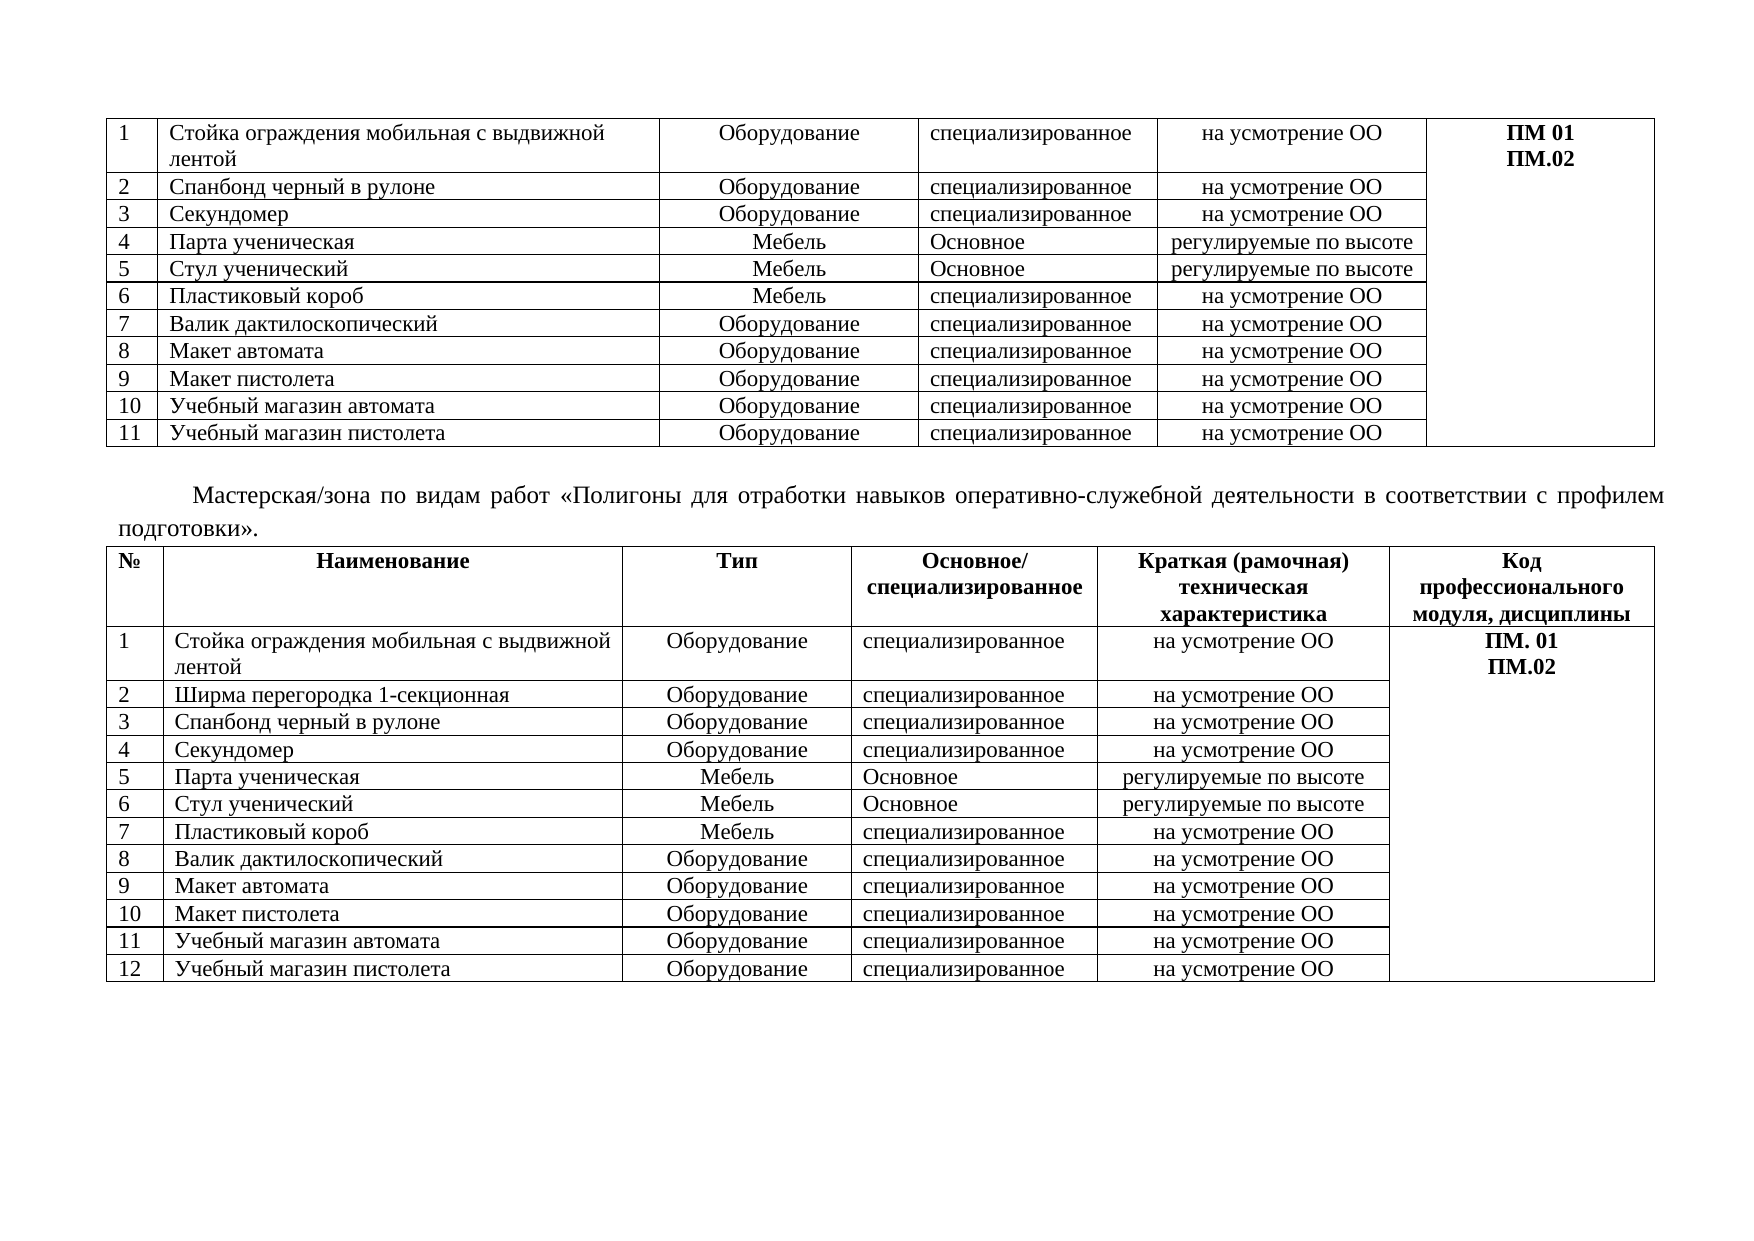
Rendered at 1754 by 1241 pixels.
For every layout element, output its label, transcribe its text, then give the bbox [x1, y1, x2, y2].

table_cell 12 [107, 955, 163, 981]
table_cell Оборудование [623, 873, 851, 899]
table_cell Оборудование [623, 900, 851, 926]
table_header Основное/ специализированное [852, 547, 1097, 626]
table_cell специализированное [852, 681, 1097, 707]
table_cell Стойка ограждения мобильная с выдвижной лентой [164, 627, 622, 680]
table_cell 4 [107, 228, 157, 254]
table_cell специализированное [852, 873, 1097, 899]
table_cell на усмотрение ОО [1098, 845, 1389, 872]
table_cell 5 [107, 255, 157, 281]
table_cell специализированное [919, 392, 1157, 418]
table_cell специализированное [852, 627, 1097, 680]
table_cell Оборудование [623, 845, 851, 872]
table_cell регулируемые по высоте [1158, 255, 1426, 281]
table_cell Основное [919, 255, 1157, 281]
table_cell на усмотрение ОО [1158, 365, 1426, 391]
table_cell Макет автомата [158, 337, 659, 364]
table_cell специализированное [852, 818, 1097, 844]
table_cell специализированное [919, 420, 1157, 446]
table_cell Учебный магазин пистолета [158, 420, 659, 446]
table_cell на усмотрение ОО [1098, 736, 1389, 762]
table_cell 2 [107, 173, 157, 199]
table_cell 10 [107, 900, 163, 926]
table_cell Основное [852, 763, 1097, 789]
table_cell специализированное [919, 310, 1157, 336]
table_cell ПМ 01 ПМ.02 [1427, 119, 1654, 446]
table_cell Оборудование [623, 736, 851, 762]
table_cell на усмотрение ОО [1098, 818, 1389, 844]
table_cell ПМ. 01 ПМ.02 [1390, 627, 1654, 981]
table_cell Макет автомата [164, 873, 622, 899]
table_cell 8 [107, 845, 163, 872]
table_cell Мебель [660, 228, 918, 254]
table_cell Секундомер [158, 200, 659, 227]
table_cell Валик дактилоскопический [164, 845, 622, 872]
table_cell Оборудование [660, 310, 918, 336]
table_cell Пластиковый короб [158, 283, 659, 309]
table_cell специализированное [919, 173, 1157, 199]
table_cell на усмотрение ОО [1098, 955, 1389, 981]
table_cell Мебель [623, 790, 851, 817]
table_cell Мебель [623, 818, 851, 844]
table_cell 9 [107, 873, 163, 899]
table_cell 11 [107, 928, 163, 954]
table_cell 2 [107, 681, 163, 707]
table_cell на усмотрение ОО [1158, 392, 1426, 418]
table_cell Стул ученический [158, 255, 659, 281]
table_cell на усмотрение ОО [1158, 119, 1426, 172]
table_cell Мебель [660, 283, 918, 309]
table_cell на усмотрение ОО [1098, 928, 1389, 954]
table_cell Ширма перегородка 1-секционная [164, 681, 622, 707]
table_header Краткая (рамочная) техническая характеристика [1098, 547, 1389, 626]
table_cell Учебный магазин автомата [158, 392, 659, 418]
table_cell Оборудование [660, 337, 918, 364]
table_cell Макет пистолета [158, 365, 659, 391]
table_cell 7 [107, 818, 163, 844]
table_cell регулируемые по высоте [1158, 228, 1426, 254]
table_cell регулируемые по высоте [1098, 763, 1389, 789]
table_cell 1 [107, 119, 157, 172]
table_cell Стойка ограждения мобильная с выдвижной лентой [158, 119, 659, 172]
table_cell Оборудование [660, 200, 918, 227]
table_cell Парта ученическая [164, 763, 622, 789]
table_cell Основное [852, 790, 1097, 817]
table_cell Оборудование [623, 627, 851, 680]
table_cell специализированное [919, 337, 1157, 364]
table_cell специализированное [852, 845, 1097, 872]
table_cell на усмотрение ОО [1158, 173, 1426, 199]
table_cell Оборудование [660, 119, 918, 172]
table_cell на усмотрение ОО [1098, 900, 1389, 926]
table_header Код профессионального модуля, дисциплины [1390, 547, 1654, 626]
table_cell Стул ученический [164, 790, 622, 817]
table_cell Мебель [660, 255, 918, 281]
table_cell на усмотрение ОО [1158, 420, 1426, 446]
table_cell на усмотрение ОО [1158, 337, 1426, 364]
table_cell специализированное [852, 900, 1097, 926]
table_cell Учебный магазин автомата [164, 928, 622, 954]
table_cell регулируемые по высоте [1098, 790, 1389, 817]
table_cell на усмотрение ОО [1098, 681, 1389, 707]
table_cell Оборудование [660, 173, 918, 199]
table_cell специализированное [919, 283, 1157, 309]
table_cell 7 [107, 310, 157, 336]
table_cell 10 [107, 392, 157, 418]
table_cell 8 [107, 337, 157, 364]
table_cell Макет пистолета [164, 900, 622, 926]
text Мастерская/зона по видам работ «Полигоны для отработки навыков оперативно-служебной деятельности в соответствии с профилем подготовки». [118, 480, 1665, 542]
table_header Тип [623, 547, 851, 626]
table_cell Оборудование [660, 365, 918, 391]
table_cell специализированное [852, 955, 1097, 981]
table_cell Спанбонд черный в рулоне [164, 708, 622, 734]
table_cell 6 [107, 283, 157, 309]
table_cell на усмотрение ОО [1098, 873, 1389, 899]
table_cell Спанбонд черный в рулоне [158, 173, 659, 199]
table_cell 11 [107, 420, 157, 446]
table_cell Пластиковый короб [164, 818, 622, 844]
table_cell 4 [107, 736, 163, 762]
table_cell Основное [919, 228, 1157, 254]
table_cell Учебный магазин пистолета [164, 955, 622, 981]
table_cell 3 [107, 708, 163, 734]
table_cell специализированное [852, 928, 1097, 954]
table_cell 6 [107, 790, 163, 817]
table_cell 5 [107, 763, 163, 789]
table_cell на усмотрение ОО [1098, 627, 1389, 680]
table_cell специализированное [919, 119, 1157, 172]
table_cell специализированное [852, 736, 1097, 762]
table_cell на усмотрение ОО [1158, 310, 1426, 336]
table_cell на усмотрение ОО [1158, 283, 1426, 309]
table_cell 9 [107, 365, 157, 391]
table_cell специализированное [919, 365, 1157, 391]
table_cell Оборудование [623, 681, 851, 707]
table_cell Оборудование [623, 955, 851, 981]
table_cell Оборудование [660, 392, 918, 418]
table_cell Оборудование [623, 708, 851, 734]
table_cell Мебель [623, 763, 851, 789]
table_cell 3 [107, 200, 157, 227]
table_cell Оборудование [660, 420, 918, 446]
table_cell специализированное [919, 200, 1157, 227]
table_cell на усмотрение ОО [1098, 708, 1389, 734]
table_cell на усмотрение ОО [1158, 200, 1426, 227]
table_cell специализированное [852, 708, 1097, 734]
table_cell Секундомер [164, 736, 622, 762]
table_cell Парта ученическая [158, 228, 659, 254]
table_header Наименование [164, 547, 622, 626]
table_cell Оборудование [623, 928, 851, 954]
table_cell 1 [107, 627, 163, 680]
table_header № [107, 547, 163, 626]
table_cell Валик дактилоскопический [158, 310, 659, 336]
